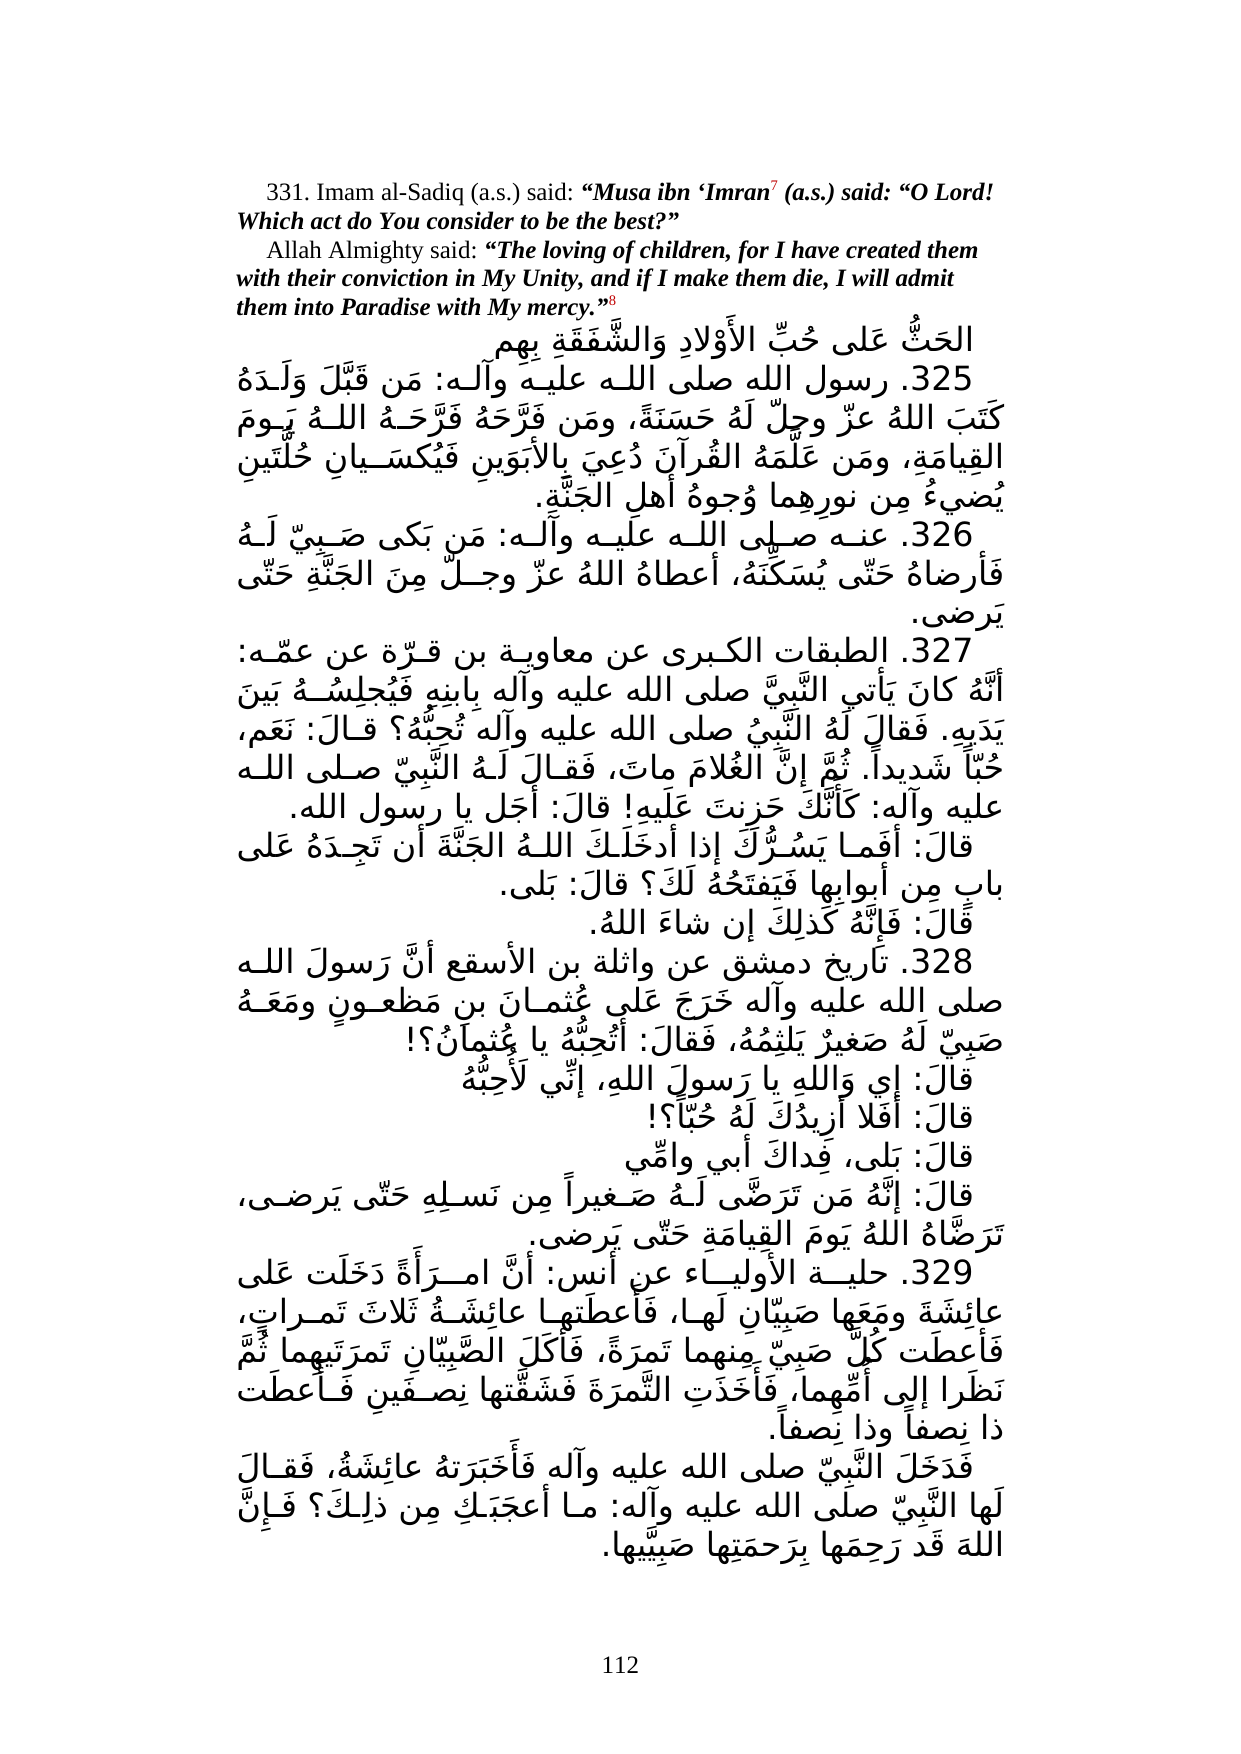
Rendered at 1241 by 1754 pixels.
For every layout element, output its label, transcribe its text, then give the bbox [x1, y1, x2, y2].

text 328. تاريخ دمشق عن واثلة بن الأسقع‏ أنَّ رَسولَ الله صلى الله عليه وآله خَرَجَ عَلى عُثمانَ بنِ مَظعونٍ ومَعَهُ صَبِيّ لَهُ صَغيرٌ يَلثِمُهُ، فَقالَ: أتُحِبُّهُ يا عُثمانُ؟! [236, 943, 1004, 1059]
text 329. حلية الأولياء عن أنس: أنَّ امرَأَةً دَخَلَت عَلى عائِشَةَ ومَعَها صَبِيّانِ لَها، فَأَعطَتها عائِشَةُ ثَلاثَ تَمراتٍ، فَأعطَت كُلَّ صَبِيّ مِنهما تَمرَةً، فَأكَلَ الصَّبِيّانِ تَمرَتَيهِما ثُمَّ نَظَرا إلى أُمِّهِما، فَأَخَذَتِ التَّمرَةَ فَشَقَّتها نِصفَينِ فَأَعطَت ذا نِصفاً وذا نِصفاً. [236, 1253, 1004, 1448]
text قالَ: أفَما يَسُرُّكَ إذا أدخَلَكَ اللهُ الجَنَّةَ أن تَجِدَهُ عَلى بابٍ مِن أبوابِها فَيَفتَحُهُ لَكَ؟ قالَ: بَلى. [236, 826, 1004, 904]
text 327. الطبقات الكبرى عن معاوية بن قرّة عن عمّه: أنَّهُ كانَ يَأتي النَّبِيَّ صلى الله عليه وآله بِابنِهِ فَيُجلِسُهُ بَينَ يَدَيهِ. فَقالَ لَهُ النَّبِيُ صلى الله عليه وآله تُحِبُّهُ؟ قالَ: نَعَم، حُبّاً شَديداً. ثُمَّ إنَّ الغُلامَ ماتَ، فَقالَ لَهُ النَّبِيّ صلى الله عليه وآله: كَأَنَّكَ حَزِنتَ عَلَيهِ! قالَ: أجَل يا رسول الله. [236, 632, 1004, 826]
text قالَ: أفَلا أزِيدُكَ لَهُ حُبّاً؟! [236, 1098, 1004, 1137]
text قالَ: إي وَاللهِ يا رَسولَ اللهِ، إنِّي لَأُحِبُّهُ‏ [236, 1059, 1004, 1098]
text 326. عنه صلى الله عليه وآله: مَن بَكى صَبِيّ لَهُ فَأرضاهُ حَتّى يُسَكِّنَهُ، أعطاهُ اللهُ عزّ وجلّ مِنَ الجَنَّةِ حَتّى يَرضى. [236, 515, 1004, 632]
text فَدَخَلَ النَّبِيّ صلى الله عليه وآله فَأَخَبَرَتهُ عائِشَةُ، فَقالَ لَها النَّبِيّ صلى الله عليه وآله: ما أعجَبَكِ مِن ذلِكَ؟ فَإِنَّ اللهَ قَد رَحِمَها بِرَحمَتِها صَبِيَّيها. [236, 1448, 1004, 1564]
text 325. رسول الله صلى الله عليه وآله: مَن قَبَّلَ وَلَدَهُ كَتَبَ اللهُ عزّ وجلّ لَهُ حَسَنَةً، ومَن فَرَّحَهُ فَرَّحَهُ اللهُ يَومَ القِيامَةِ، ومَن عَلَّمَهُ القُرآنَ دُعِيَ بِالأبَوَينِ فَيُكسَيانِ حُلَّتَينِ يُضي‏ءُ مِن نورِهِما وُجوهُ أهلِ الجَنَّةِ. [236, 360, 1004, 515]
text 331. Imam al-Sadiq (a.s.) said: “Musa ibn ‘Imran7 (a.s.) said: “O Lord! Which act do You consider to be the best?” [236, 177, 1004, 235]
text Allah Almighty said: “The loving of children, for I have created them with their conviction in My Unity, and if I make them die, I will admit them into Paradise with My mercy.”8 [236, 235, 1004, 321]
text قالَ: فَإِنَّهُ كَذلِكَ إن شاءَ اللهُ. [236, 904, 1004, 943]
text قالَ: بَلى، فِداكَ أبي وامِّي‏ [236, 1137, 1004, 1176]
text الحَثُّ عَلى حُبِّ الأَوْلادِ وَالشَّفَقَةِ بِهِم‏ [236, 321, 1004, 360]
text قالَ: إنَّهُ مَن تَرَضَّى لَهُ صَغيراً مِن نَسلِهِ حَتّى يَرضى، تَرَضَّاهُ اللهُ يَومَ القِيامَةِ حَتّى يَرضى. [236, 1176, 1004, 1253]
